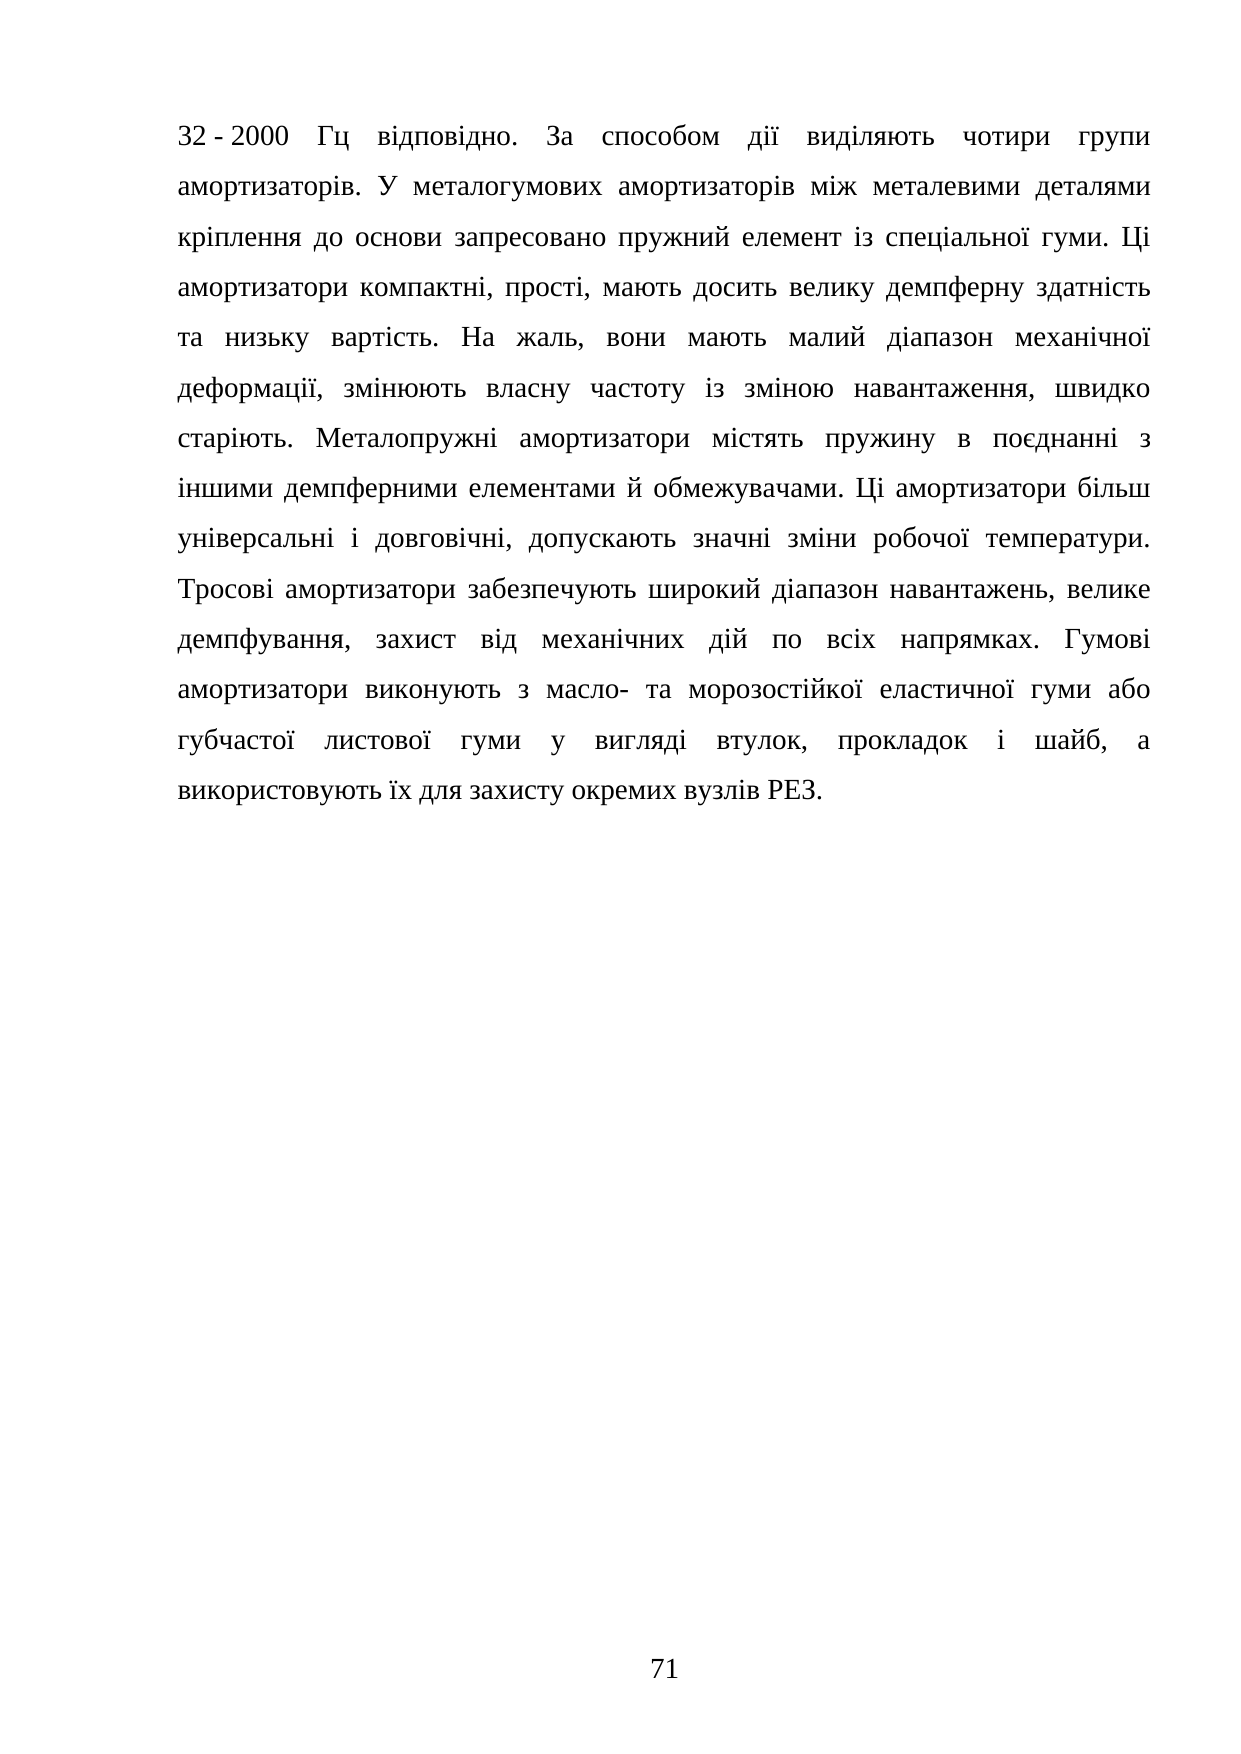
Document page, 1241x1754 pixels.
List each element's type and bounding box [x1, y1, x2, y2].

text [177, 118, 1152, 806]
